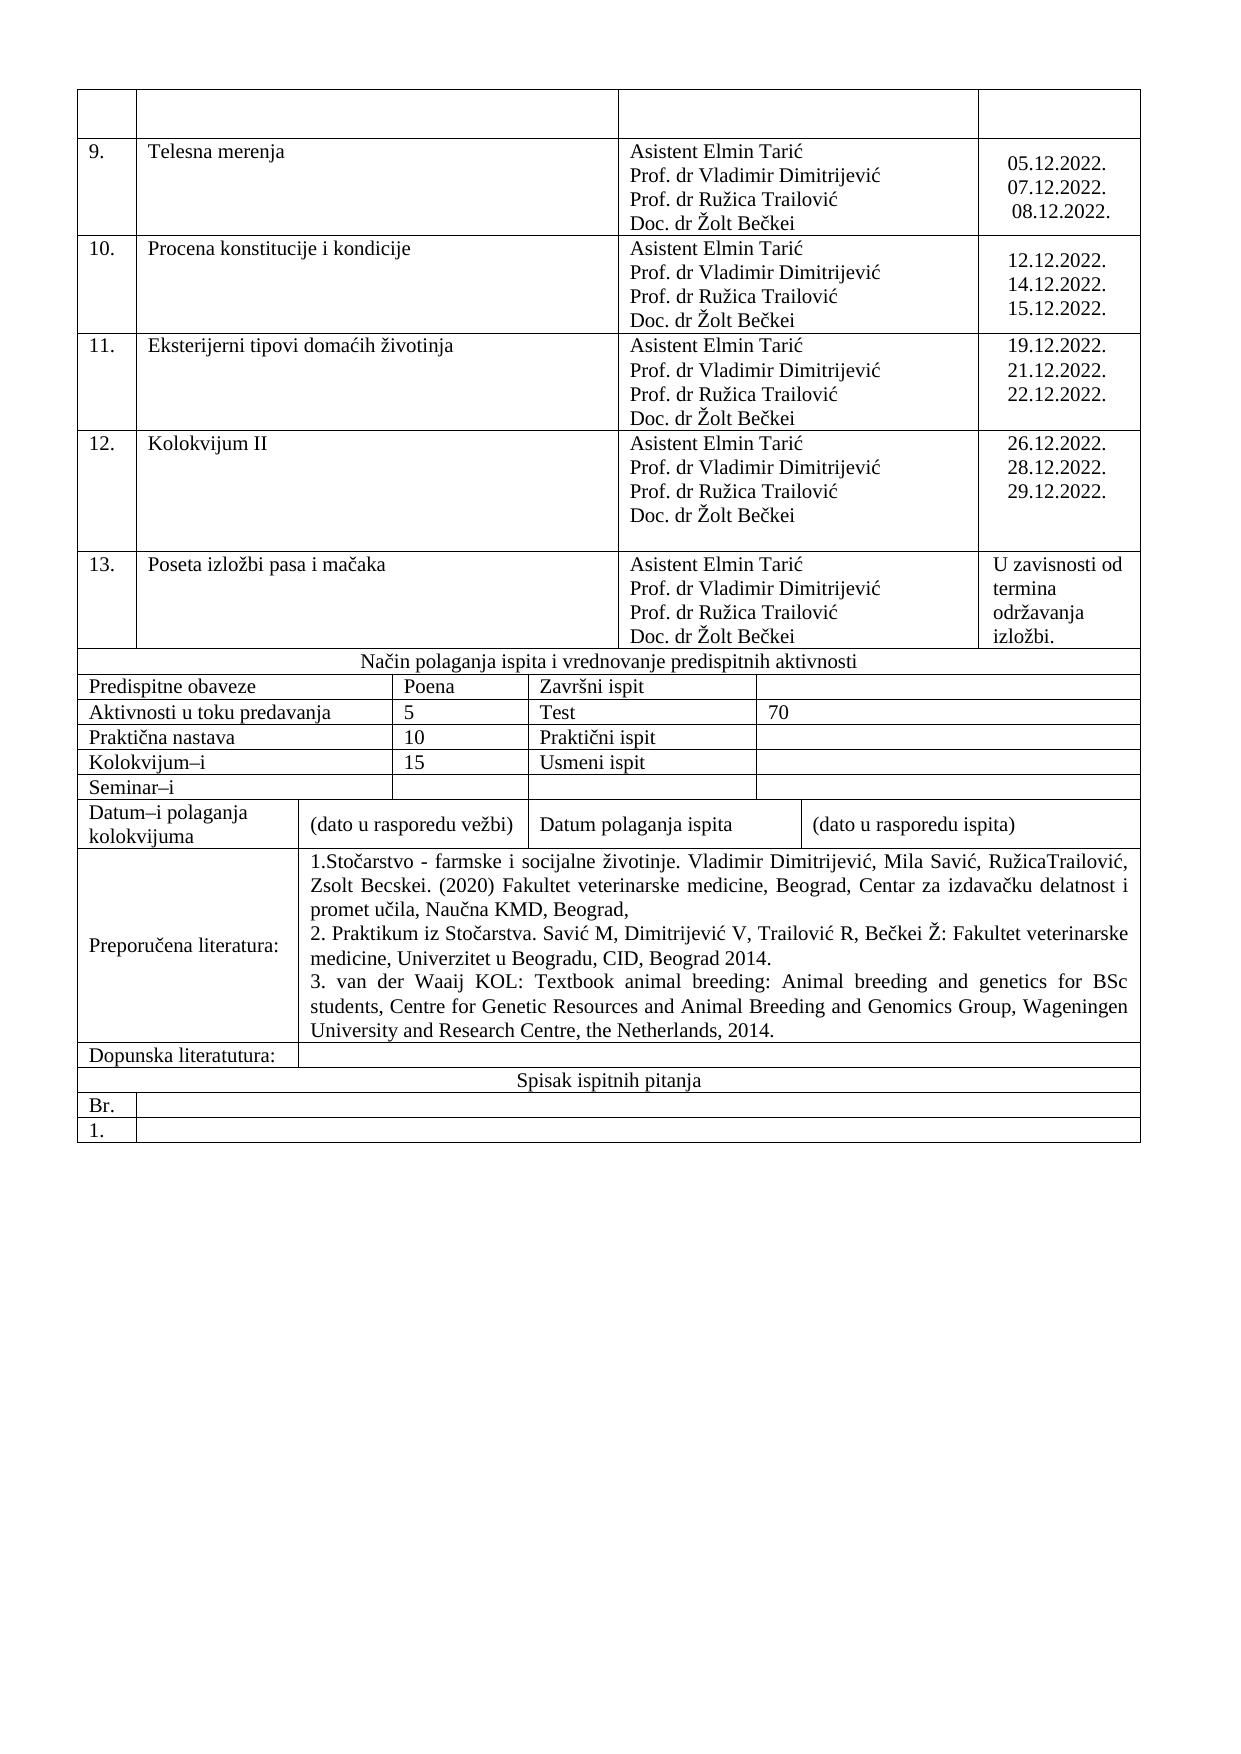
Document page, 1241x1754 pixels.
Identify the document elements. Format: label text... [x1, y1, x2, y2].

table_cell 19.12.2022. 21.12.2022. 22.12.2022. [979, 334, 1140, 430]
table_cell U zavisnosti od termina održavanja izložbi. [979, 552, 1140, 648]
table_cell 8. [78, 90, 136, 138]
table_cell [299, 1043, 1140, 1067]
table_cell 26.12.2022. 28.12.2022. 29.12.2022. [979, 431, 1140, 551]
table_cell 1.Stočarstvo - farmske i socijalne životinje. Vladimir Dimitrijević, Mila Savić, RužicaTrailović, Zsolt Becskei. (2020) Fakultet veterinarske medicine, Beograd, Centar za izdavačku delatnost i promet učila, Naučna KMD, Beograd, 2. Praktikum iz Stočarstva. Savić M, Dimitrijević V, Trailović R, Bečkei Ž: Fakultet veterinarske medicine, Univerzitet u Beogradu, CID, Beograd 2014. 3. van der Waaij KOL: Textbook animal breeding: Animal breeding and genetics for BSc students, Centre for Genetic Resources and Animal Breeding and Genomics Group, Wageningen University and Research Centre, the Netherlands, 2014. [299, 849, 1140, 1042]
table_cell Telesna merenja [137, 139, 618, 235]
table_cell Eksterijerni tipovi domaćih životinja [137, 334, 618, 430]
table_cell 05.12.2022. 07.12.2022. 08.12.2022. [979, 139, 1140, 235]
table_cell Poseta izložbi pasa i mačaka [137, 552, 618, 648]
table_cell 1. [78, 1118, 136, 1142]
table_cell Način polaganja ispita i vrednovanje predispitnih aktivnosti [78, 649, 1140, 673]
table_cell Praktični ispit [529, 725, 756, 749]
table_cell 13. [78, 552, 136, 648]
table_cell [619, 90, 978, 138]
table_cell Datum polaganja ispita [529, 800, 801, 848]
table_cell 9. [78, 139, 136, 235]
table_cell Predispitne obaveze [78, 675, 392, 698]
table_cell Dopunska literatutura: [78, 1043, 298, 1067]
table_cell 12. [78, 431, 136, 551]
table_cell [757, 725, 1140, 749]
table_cell Poena [393, 675, 528, 698]
table_cell 15 [393, 750, 528, 774]
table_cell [619, 139, 978, 235]
table_cell Kolokvijum II [137, 431, 618, 551]
table_cell [529, 775, 756, 799]
table_cell (dato u rasporedu vežbi) [299, 800, 528, 848]
table_cell Asistent Elmin Tarić Prof. dr Vladimir Dimitrijević Prof. dr Ružica Trailović Doc. dr Žolt Bečkei [619, 552, 978, 648]
table_cell [757, 750, 1140, 774]
table_cell Spisak ispitnih pitanja [78, 1068, 1140, 1092]
table_cell Test [529, 700, 756, 724]
table_cell Aktivnosti u toku predavanja [78, 700, 392, 724]
table_cell (dato u rasporedu ispita) [802, 800, 1140, 848]
table_cell Praktična nastava [78, 725, 392, 749]
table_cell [137, 90, 618, 138]
table_cell [137, 1118, 1140, 1142]
table_cell Kolokvijum–i [78, 750, 392, 774]
table_cell 10 [393, 725, 528, 749]
table_cell Asistent Elmin Tarić Prof. dr Vladimir Dimitrijević Prof. dr Ružica Trailović Doc. dr Žolt Bečkei [619, 431, 978, 551]
table_cell Asistent Elmin Tarić Prof. dr Vladimir Dimitrijević Prof. dr Ružica Trailović Doc. dr Žolt Bečkei [619, 334, 978, 430]
table_cell Seminar–i [78, 775, 392, 799]
table_cell [757, 675, 1140, 698]
table_cell Br. [78, 1093, 136, 1117]
table_cell 11. [78, 334, 136, 430]
table_cell Usmeni ispit [529, 750, 756, 774]
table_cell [619, 236, 978, 332]
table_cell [979, 90, 1140, 138]
table_cell Preporučena literatura: [78, 849, 298, 1042]
table_cell [137, 1093, 1140, 1117]
table_cell [393, 775, 528, 799]
table_cell 12.12.2022. 14.12.2022. 15.12.2022. [979, 236, 1140, 332]
table_cell Završni ispit [529, 675, 756, 698]
table_cell Procena konstitucije i kondicije [137, 236, 618, 332]
table_cell 5 [393, 700, 528, 724]
table_cell [757, 775, 1140, 799]
table_cell 10. [78, 236, 136, 332]
table_cell 70 [757, 700, 1140, 724]
table_cell Datum–i polaganja kolokvijuma [78, 800, 298, 848]
